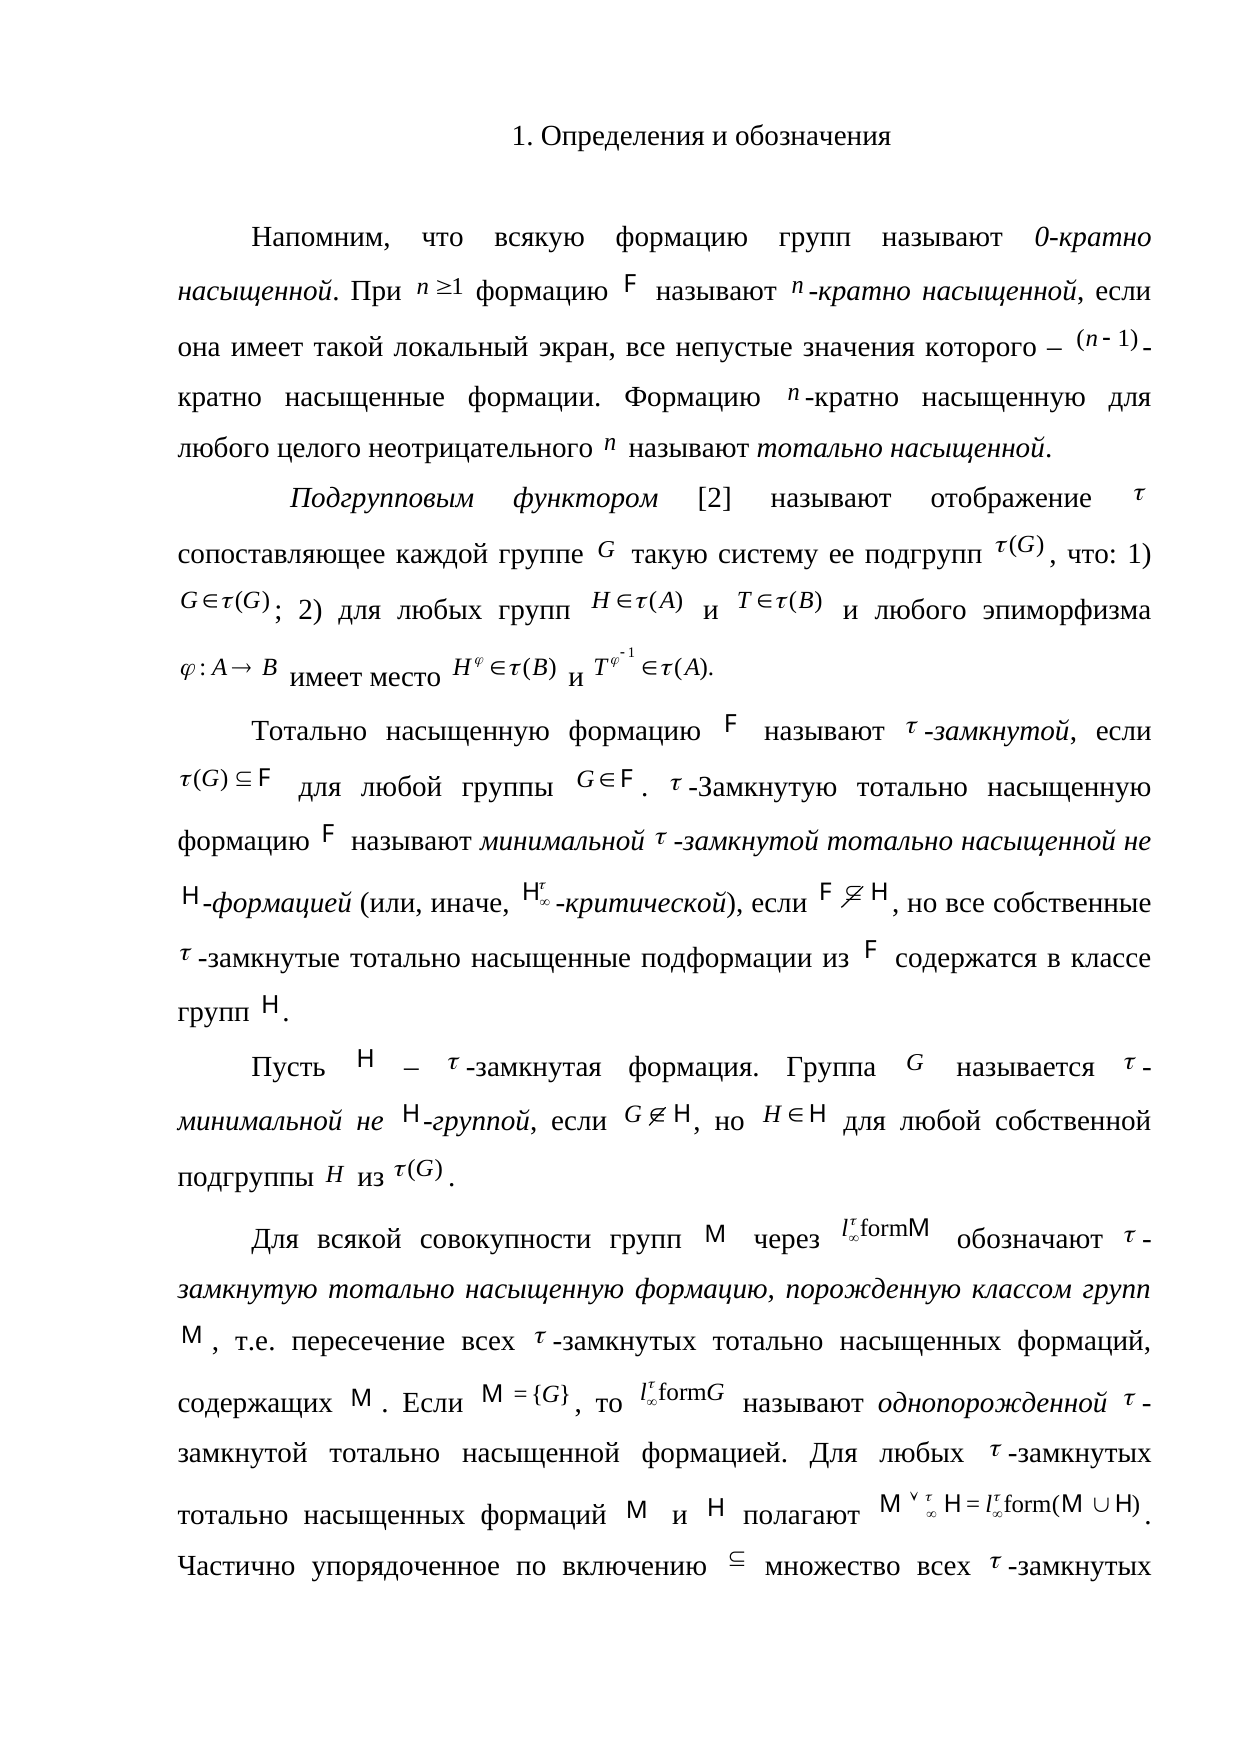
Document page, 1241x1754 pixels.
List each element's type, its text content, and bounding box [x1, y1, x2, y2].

text Пусть – -замкнутая формация. Группа называется -минимальной не -группой, если , но для любой собственной подгруппы из . [177, 1045, 1152, 1193]
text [177, 1209, 1152, 1581]
text Тотально насыщенную формацию называют -замкнутой, если для любой группы . -Замкнутую тотально насыщенную формацию называют минимальной -замкнутой тотально насыщенной не -формацией (или, иначе, -критической), если , но все собственные -замкнутые тотально насыщенные подформации из содержатся в классе групп . [177, 709, 1152, 1028]
text Подгрупповым функтором [2] называют отображение сопоставляющее каждой группе такую систему ее подгрупп , что: 1) ; 2) для любых групп и и любого эпиморфизма имеет место и [177, 480, 1152, 692]
text Напомним, что всякую формацию групп называют 0-кратно насыщенной. При формацию называют -кратно насыщенной, если она имеет такой локальный экран, все непустые значения которого – -кратно насыщенные формации. Формацию -кратно насыщенную для любого целого неотрицательного называют тотально насыщенной. [177, 219, 1152, 463]
text 1. Определения и обозначения [177, 118, 1152, 152]
